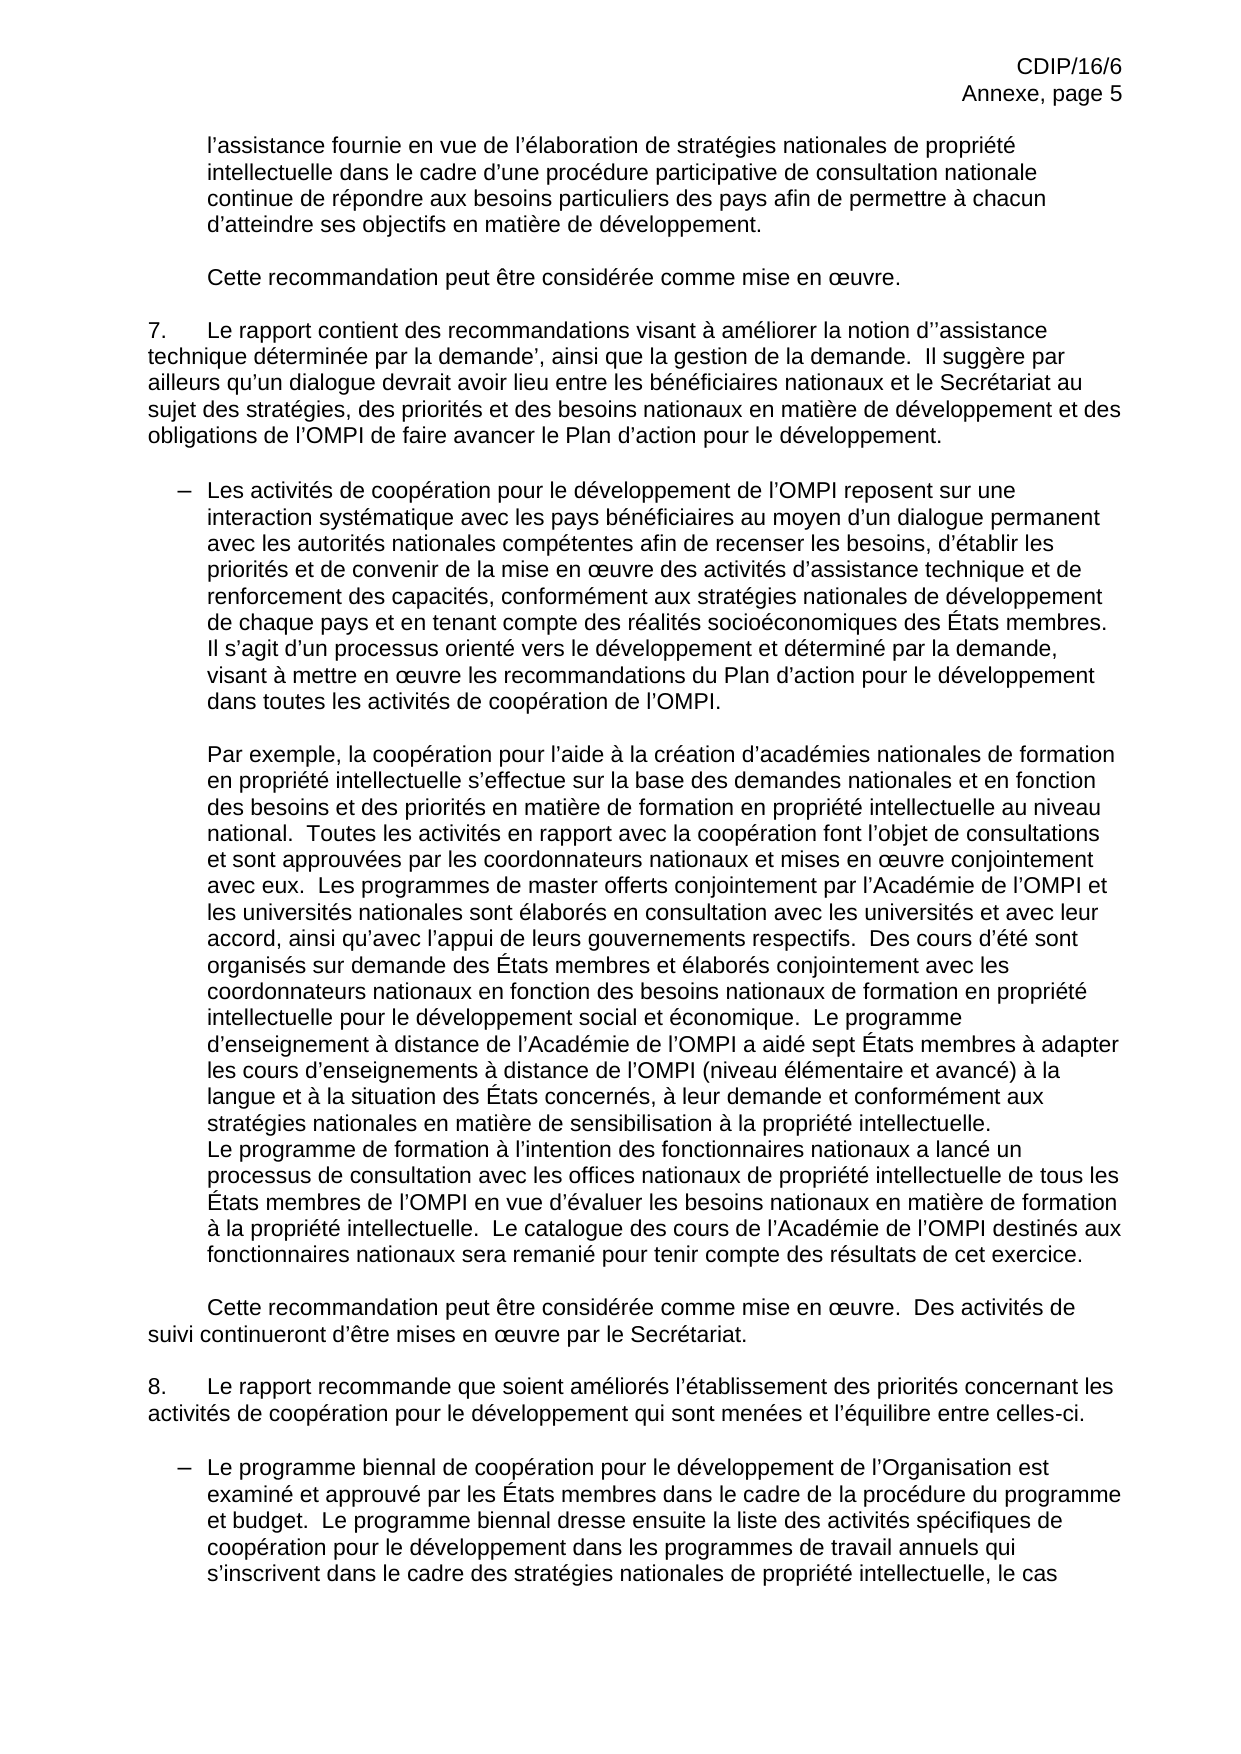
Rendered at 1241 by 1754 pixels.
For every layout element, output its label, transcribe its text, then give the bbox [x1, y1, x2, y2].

text Cette recommandation peut être considérée comme mise en œuvre. Des activités de suivi continueront d’être mises en œuvre par le Secrétariat. [148, 1294, 1122, 1347]
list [177, 1452, 1122, 1586]
list Par exemple, la coopération pour l’aide à la création d’académies nationales de formation en propriété intellectuelle s’effectue sur la base des demandes nationales et en fonction des besoins et des priorités en matière de formation en propriété intellectuelle au niveau national. Toutes les activités en rapport avec la coopération font l’objet de consultations et sont approuvées par les coordonnateurs nationaux et mises en œuvre conjointement avec eux. Les programmes de master offerts conjointement par l’Académie de l’OMPI et les universités nationales sont élaborés en consultation avec les universités et avec leur accord, ainsi qu’avec l’appui de leurs gouvernements respectifs. Des cours d’été sont organisés sur demande des États membres et élaborés conjointement avec les coordonnateurs nationaux en fonction des besoins nationaux de formation en propriété intellectuelle pour le développement social et économique. Le programme d’enseignement à distance de l’Académie de l’OMPI a aidé sept États membres à adapter les cours d’enseignements à distance de l’OMPI (niveau élémentaire et avancé) à la langue et à la situation des États concernés, à leur demande et conformément aux stratégies nationales en matière de sensibilisation à la propriété intellectuelle. Le programme de formation à l’intention des fonctionnaires nationaux a lancé un processus de consultation avec les offices nationaux de propriété intellectuelle de tous les États membres de l’OMPI en vue d’évaluer les besoins nationaux en matière de formation à la propriété intellectuelle. Le catalogue des cours de l’Académie de l’OMPI destinés aux fonctionnaires nationaux sera remanié pour tenir compte des résultats de cet exercice. [207, 741, 1122, 1268]
list Cette recommandation peut être considérée comme mise en œuvre. [148, 264, 1122, 290]
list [177, 132, 1122, 238]
text 8. Le rapport recommande que soient améliorés l’établissement des priorités concernant les activités de coopération pour le développement qui sont menées et l’équilibre entre celles-ci. [148, 1373, 1122, 1426]
text 7. Le rapport contient des recommandations visant à améliorer la notion d’’assistance technique déterminée par la demande’, ainsi que la gestion de la demande. Il suggère par ailleurs qu’un dialogue devrait avoir lieu entre les bénéficiaires nationaux et le Secrétariat au sujet des stratégies, des priorités et des besoins nationaux en matière de développement et des obligations de l’OMPI de faire avancer le Plan d’action pour le développement. [148, 317, 1122, 448]
list Les activités de coopération pour le développement de l’OMPI reposent sur une interaction systématique avec les pays bénéficiaires au moyen d’un dialogue permanent avec les autorités nationales compétentes afin de recenser les besoins, d’établir les priorités et de convenir de la mise en œuvre des activités d’assistance technique et de renforcement des capacités, conformément aux stratégies nationales de développement de chaque pays et en tenant compte des réalités socioéconomiques des États membres. Il s’agit d’un processus orienté vers le développement et déterminé par la demande, visant à mettre en œuvre les recommandations du Plan d’action pour le développement dans toutes les activités de coopération de l’OMPI. [177, 475, 1122, 714]
